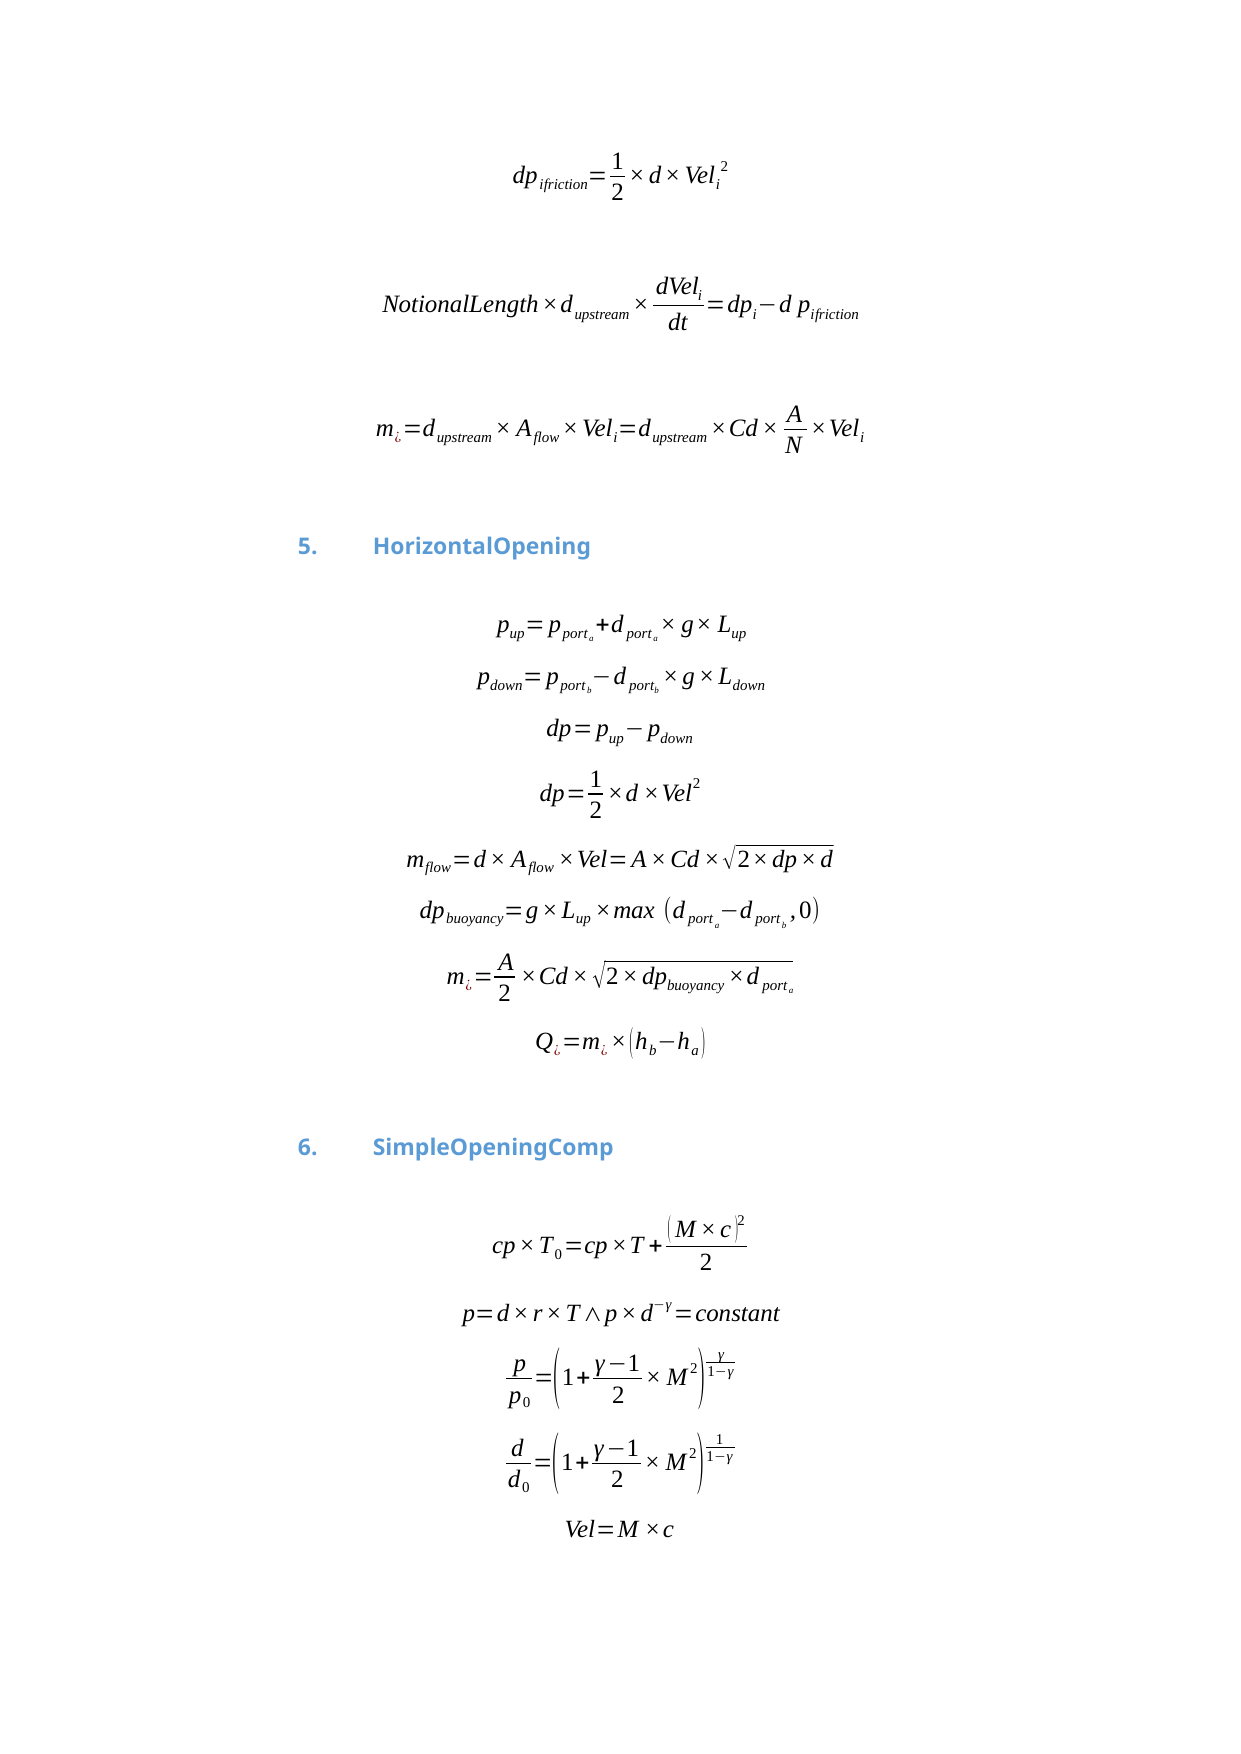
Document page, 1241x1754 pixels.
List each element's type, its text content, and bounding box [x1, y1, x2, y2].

subtitle HorizontalOpening [298, 529, 1093, 561]
subtitle SimpleOpeningComp [298, 1131, 1093, 1162]
